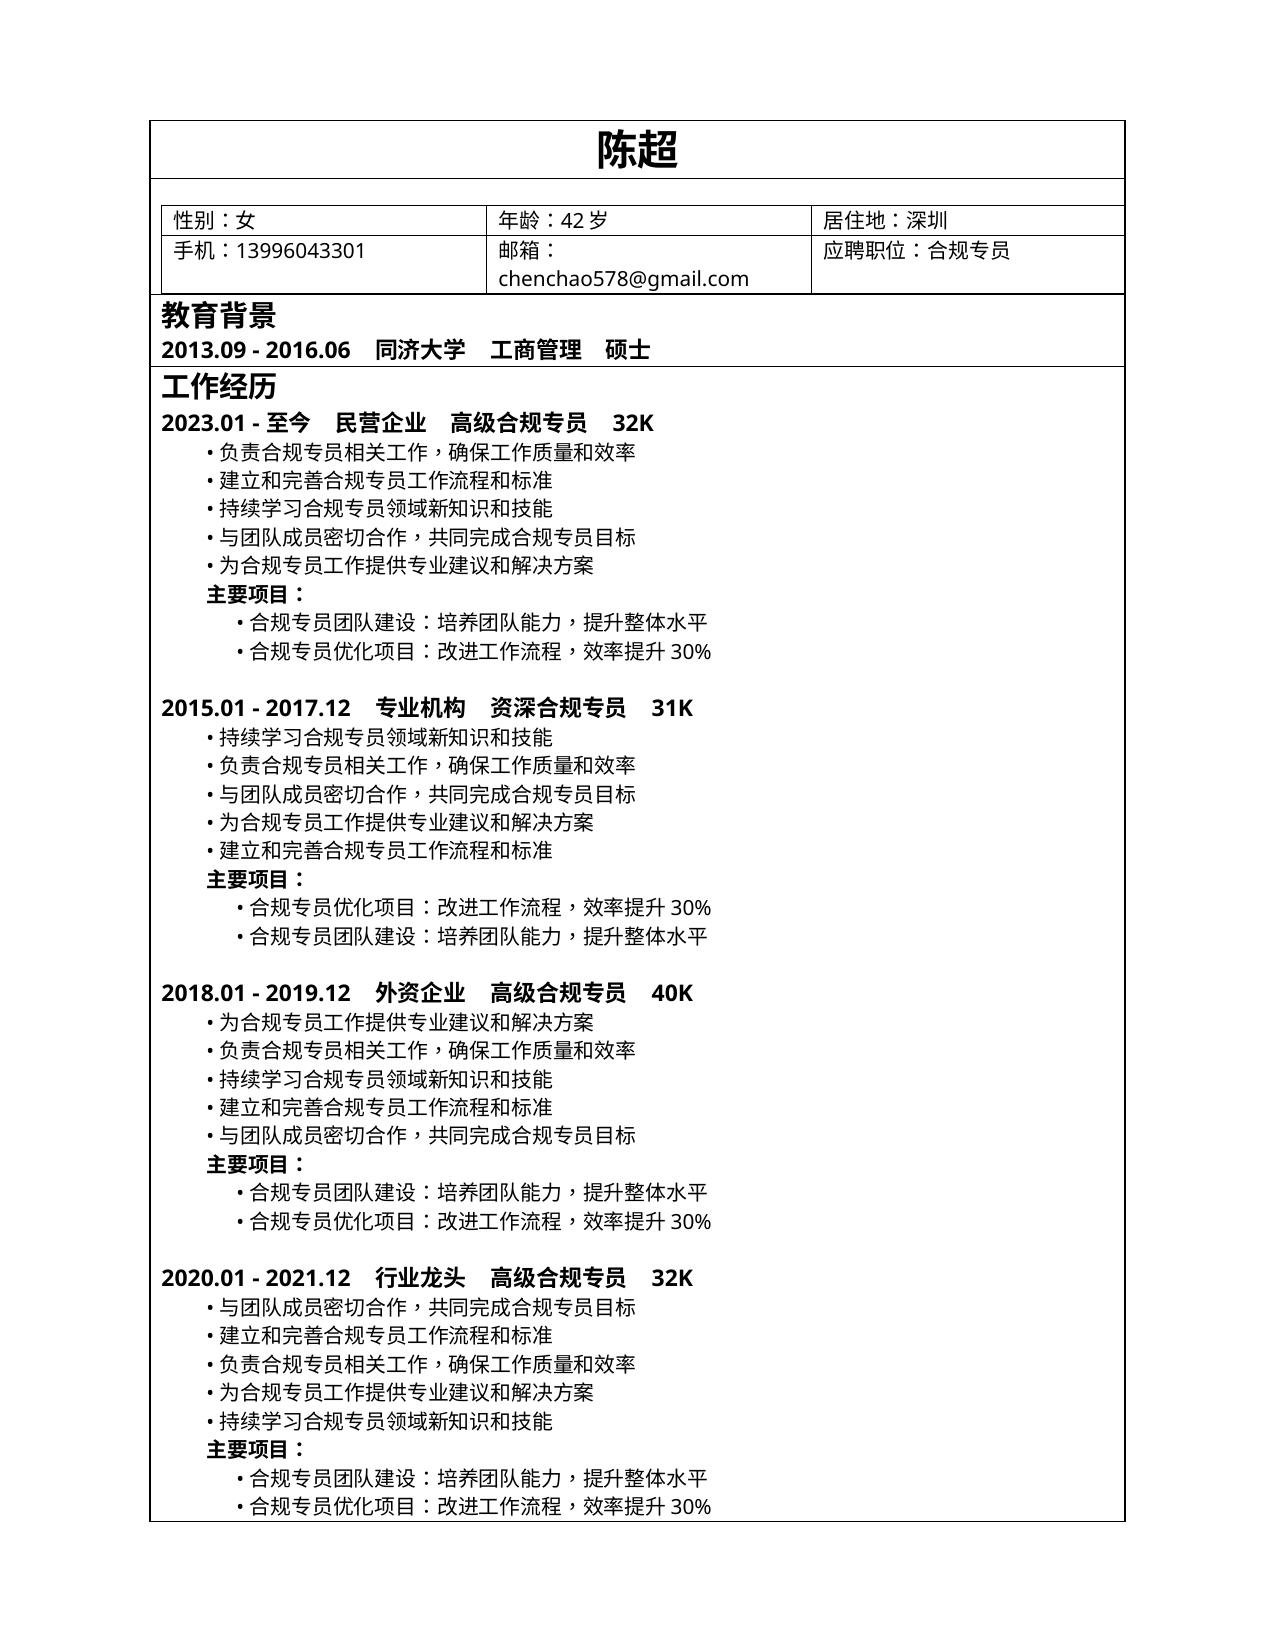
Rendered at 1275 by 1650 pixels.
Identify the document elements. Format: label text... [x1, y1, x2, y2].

table_cell [151, 179, 1124, 294]
table_cell 工作经历 2023.01 - 至今 民营企业 高级合规专员 32K • 负责合规专员相关工作，确保工作质量和效率 • 建立和完善合规专员工作流程和标准 • 持续学习合规专员领域新知识和技能 • 与团队成员密切合作，共同完成合规专员目标 • 为合规专员工作提供专业建议和解决方案 主要项目： • 合规专员团队建设：培养团队能力，提升整体水平 • 合规专员优化项目：改进工作流程，效率提升30% 2015.01 - 2017.12 专业机构 资深合规专员 31K • 持续学习合规专员领域新知识和技能 • 负责合规专员相关工作，确保工作质量和效率 • 与团队成员密切合作，共同完成合规专员目标 • 为合规专员工作提供专业建议和解决方案 • 建立和完善合规专员工作流程和标准 主要项目： • 合规专员优化项目：改进工作流程，效率提升30% • 合规专员团队建设：培养团队能力，提升整体水平 2018.01 - 2019.12 外资企业 高级合规专员 40K • 为合规专员工作提供专业建议和解决方案 • 负责合规专员相关工作，确保工作质量和效率 • 持续学习合规专员领域新知识和技能 • 建立和完善合规专员工作流程和标准 • 与团队成员密切合作，共同完成合规专员目标 主要项目： • 合规专员团队建设：培养团队能力，提升整体水平 • 合规专员优化项目：改进工作流程，效率提升30% 2020.01 - 2021.12 行业龙头 高级合规专员 32K • 与团队成员密切合作，共同完成合规专员目标 • 建立和完善合规专员工作流程和标准 • 负责合规专员相关工作，确保工作质量和效率 • 为合规专员工作提供专业建议和解决方案 • 持续学习合规专员领域新知识和技能 主要项目： • 合规专员团队建设：培养团队能力，提升整体水平 • 合规专员优化项目：改进工作流程，效率提升30% [151, 367, 1124, 1521]
table_header 陈超 [151, 121, 1124, 178]
table_cell 教育背景 2013.09 - 2016.06 同济大学 工商管理 硕士 [151, 295, 1124, 366]
